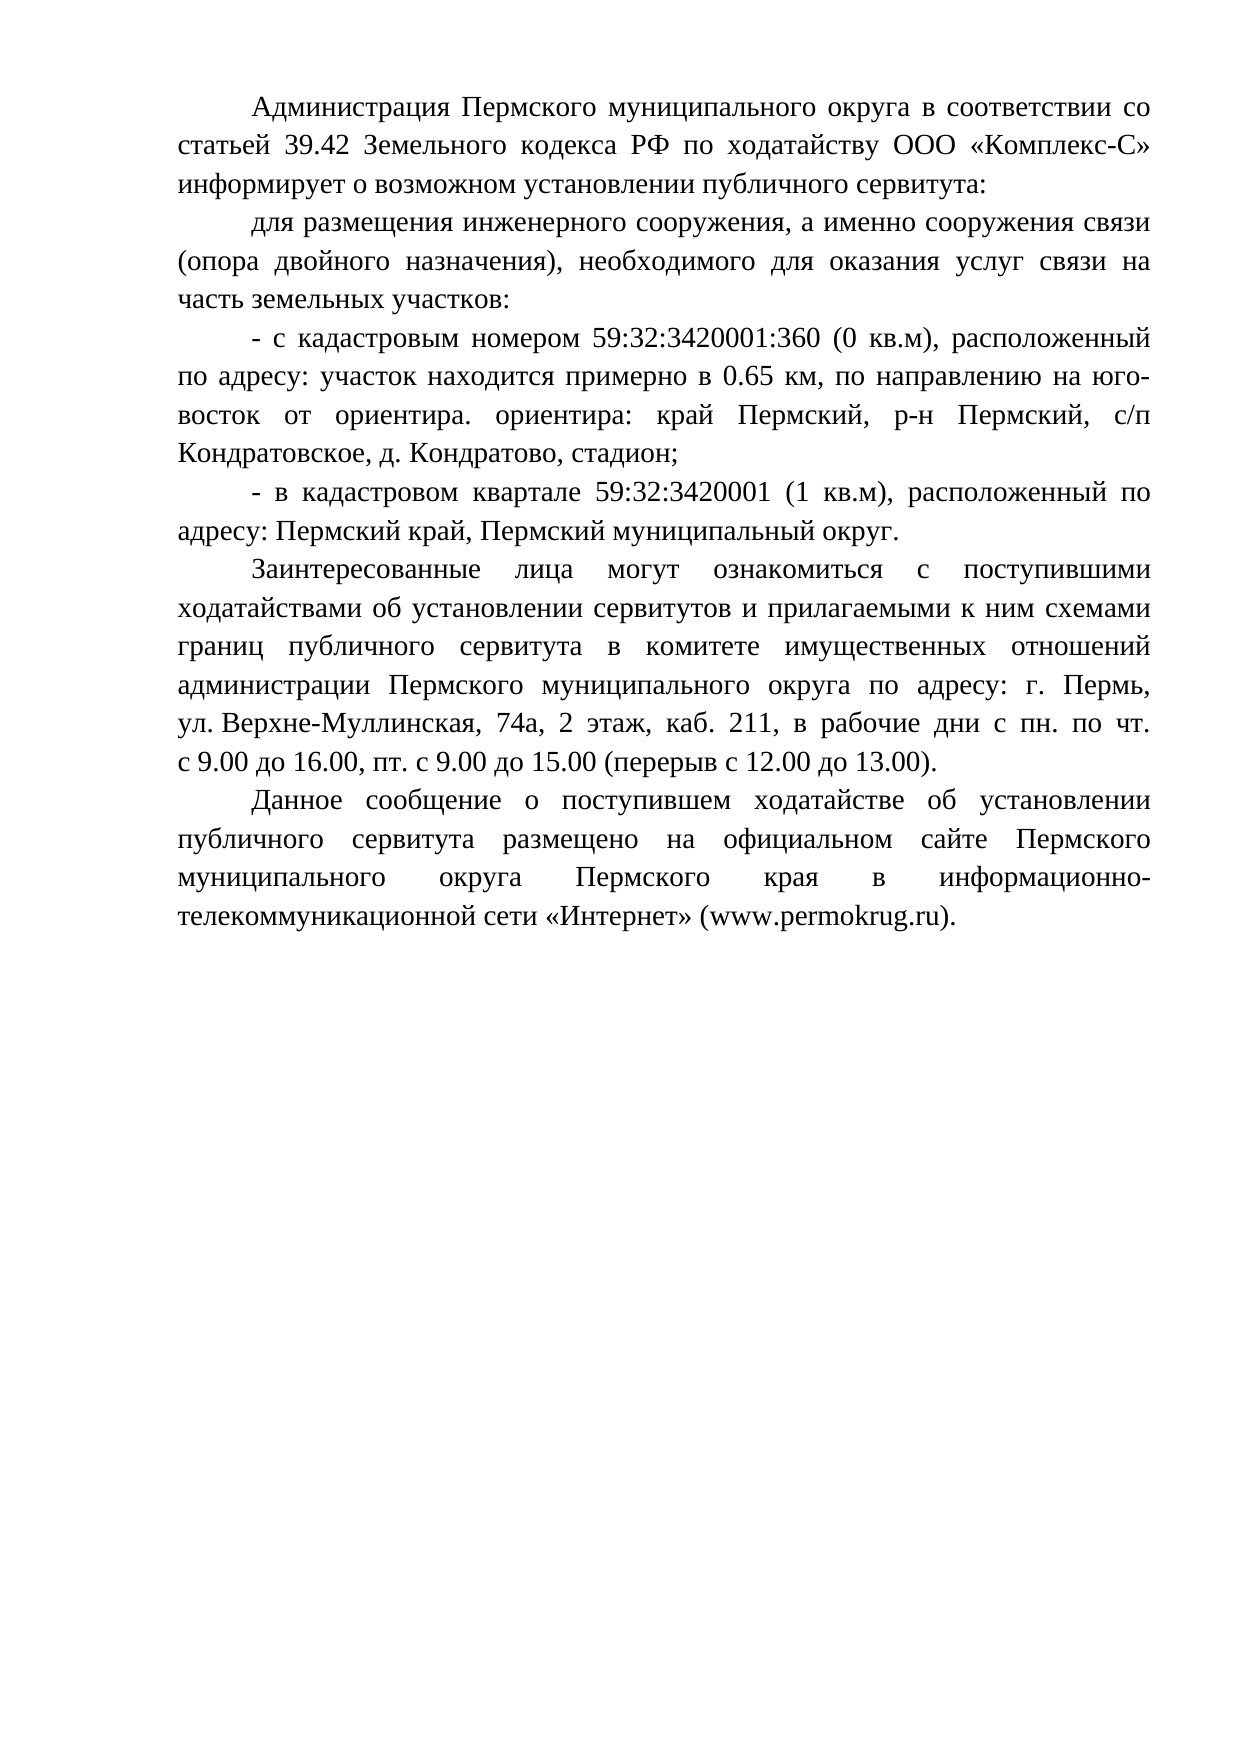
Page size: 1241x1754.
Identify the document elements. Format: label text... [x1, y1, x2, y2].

list для размещения инженерного сооружения, а именно сооружения связи (опора двойного назначения), необходимого для оказания услуг связи на часть земельных участков: [177, 204, 1152, 315]
text Данное сообщение о поступившем ходатайстве об установлении публичного сервитута размещено на официальном сайте Пермского муниципального округа Пермского края в информационно-телекоммуникационной сети «Интернет» (www.permokrug.ru). [177, 782, 1152, 932]
list Заинтересованные лица могут ознакомиться с поступившими ходатайствами об установлении сервитутов и прилагаемыми к ним схемами границ публичного сервитута в комитете имущественных отношений администрации Пермского муниципального округа по адресу: г. Пермь, ул. Верхне-Муллинская, 74а, 2 этаж, каб. 211, в рабочие дни с пн. по чт. с 9.00 до 16.00, пт. с 9.00 до 15.00 (перерыв с 12.00 до 13.00). [177, 551, 1152, 777]
text Администрация Пермского муниципального округа в соответствии со статьей 39.42 Земельного кодекса РФ по ходатайству ООО «Комплекс-С» информирует о возможном установлении публичного сервитута: [177, 89, 1152, 199]
list - с кадастровым номером 59:32:3420001:360 (0 кв.м), расположенный по адресу: участок находится примерно в 0.65 км, по направлению на юго-восток от ориентира. ориентира: край Пермский, р-н Пермский, с/п Кондратовское, д. Кондратово, стадион; [177, 320, 1152, 469]
list - в кадастровом квартале 59:32:3420001 (1 кв.м), расположенный по адресу: Пермский край, Пермский муниципальный округ. [177, 474, 1152, 546]
